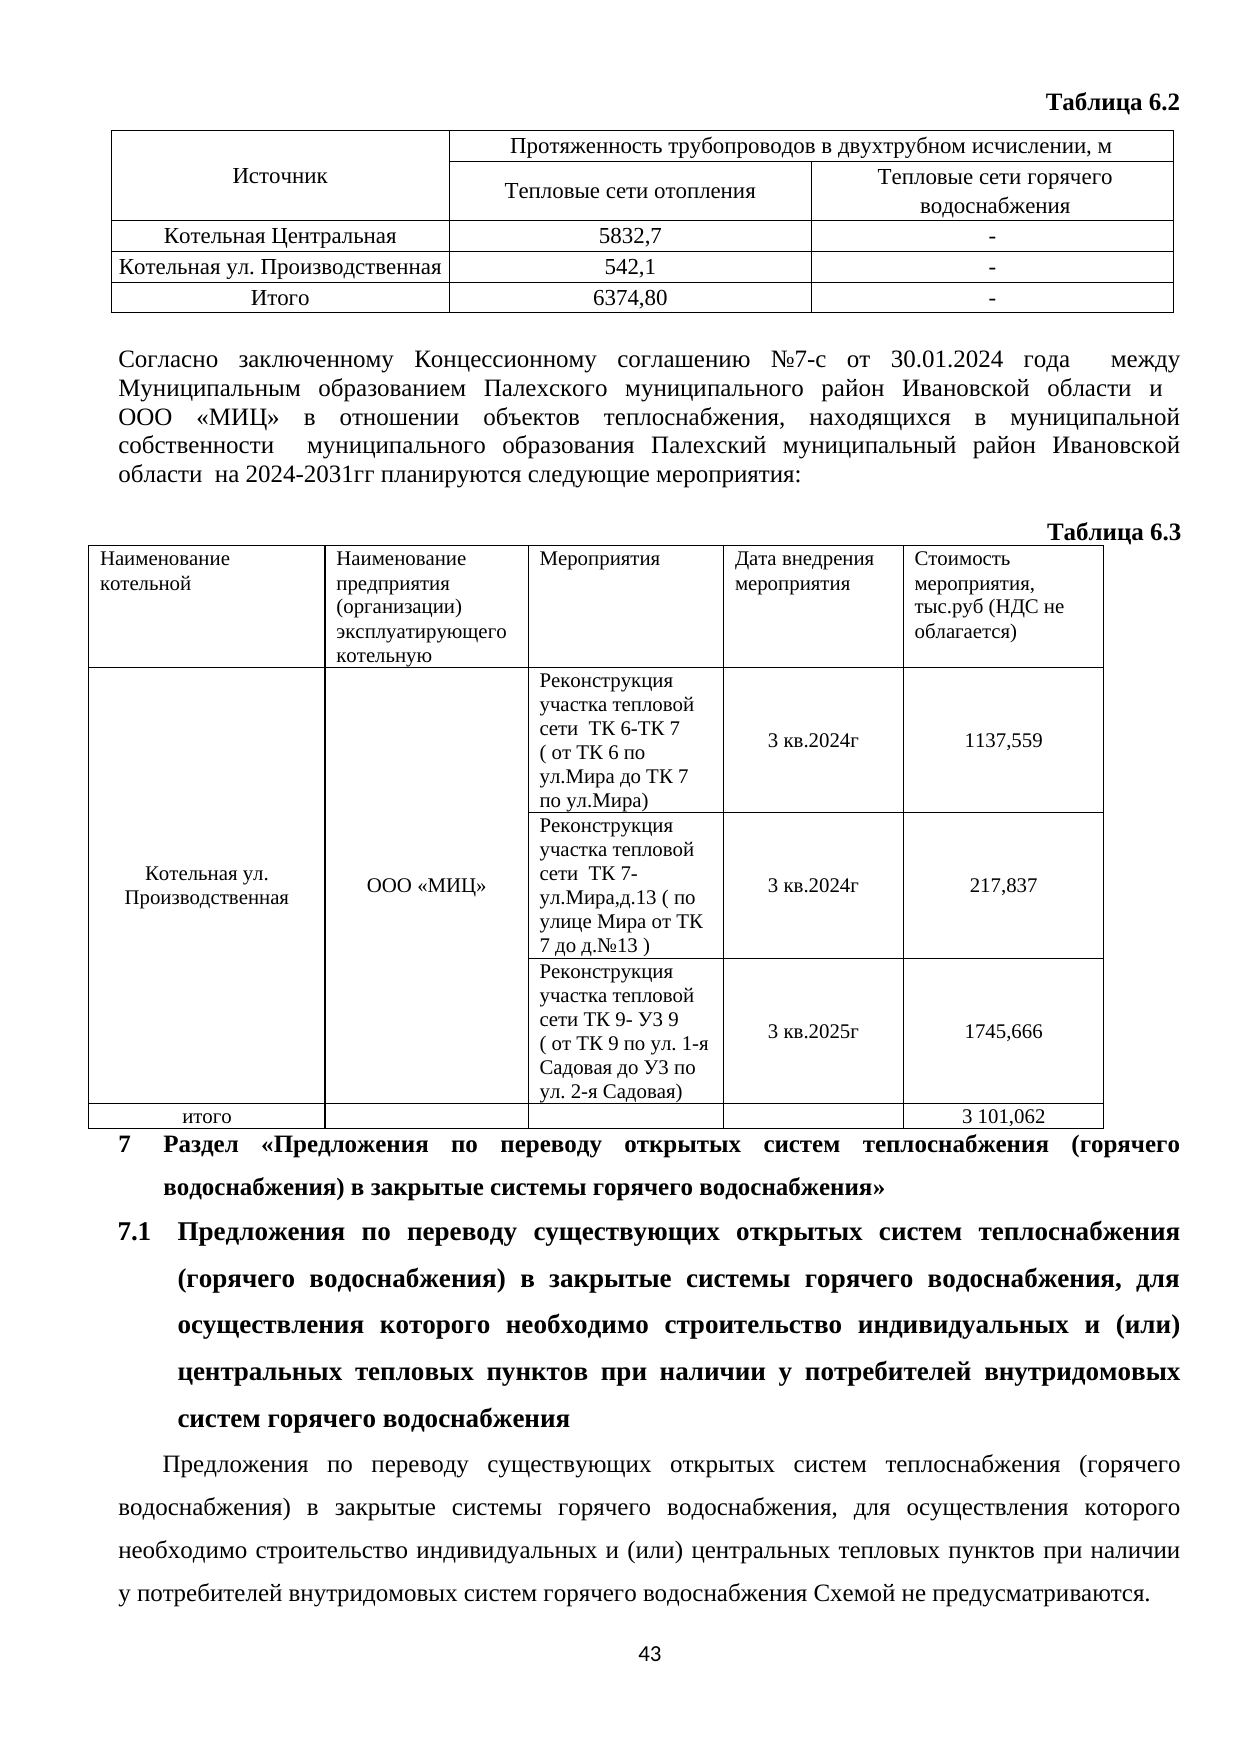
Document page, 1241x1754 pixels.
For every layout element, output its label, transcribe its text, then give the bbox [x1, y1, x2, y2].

table_cell [724, 1104, 903, 1128]
table_cell Котельная ул. Производственная [112, 252, 449, 282]
text Предложения по переводу существующих открытых систем теплоснабжения (горячего водоснабжения) в закрытые системы горячего водоснабжения, для осуществления которого необходимо строительство индивидуальных и (или) центральных тепловых пунктов при наличии у потребителей внутридомовых систем горячего водоснабжения Схемой не предусматриваются. [118, 1449, 1181, 1607]
table_cell 542,1 [450, 252, 811, 282]
table_cell ООО «МИЦ» [326, 668, 528, 1103]
table_cell 3 кв.2024г [724, 813, 903, 957]
table_header Наименование предприятия (организации) эксплуатирующего котельную [326, 546, 528, 667]
table_cell 1745,666 [904, 959, 1103, 1103]
table_cell [529, 1104, 723, 1128]
table_cell Котельная Центральная [112, 221, 449, 251]
table_cell Реконструкция участка тепловой сети ТК 9- У3 9 ( от ТК 9 по ул. 1-я Садовая до У3 по ул. 2-я Садовая) [529, 959, 723, 1103]
table_header Наименование котельной [89, 546, 324, 667]
table_header Источник [112, 131, 449, 220]
table_header Протяженность трубопроводов в двухтрубном исчислении, м [450, 131, 1173, 161]
table_cell - [812, 252, 1173, 282]
table_header Дата внедрения мероприятия [724, 546, 903, 667]
table_cell - [812, 283, 1173, 312]
table_header Стоимость мероприятия, тыс.руб (НДС не облагается) [904, 546, 1103, 667]
table_cell - [812, 221, 1173, 251]
subtitle Предложения по переводу существующих открытых систем теплоснабжения (горячего водоснабжения) в закрытые системы горячего водоснабжения, для осуществления которого необходимо строительство индивидуальных и (или) центральных тепловых пунктов при наличии у потребителей внутридомовых систем горячего водоснабжения [117, 1215, 1181, 1433]
text Согласно заключенному Концессионному соглашению №7-с от 30.01.2024 года между Муниципальным образованием Палехского муниципального район Ивановской области и ООО «МИЦ» в отношении объектов теплоснабжения, находящихся в муниципальной собственности муниципального образования Палехский муниципальный район Ивановской области на 2024-2031гг планируются следующие мероприятия: [118, 344, 1181, 488]
table_cell 3 101,062 [904, 1104, 1103, 1128]
table_header Мероприятия [529, 546, 723, 667]
table_cell 1137,559 [904, 668, 1103, 812]
table_cell 3 кв.2024г [724, 668, 903, 812]
table_cell Тепловые сети горячего водоснабжения [812, 162, 1173, 220]
table_cell Котельная ул. Производственная [89, 668, 324, 1103]
table_cell [326, 1104, 528, 1128]
table_cell 5832,7 [450, 221, 811, 251]
table_cell 217,837 [904, 813, 1103, 957]
table_cell Реконструкция участка тепловой сети ТК 7-ул.Мира,д.13 ( по улице Мира от ТК 7 до д.№13 ) [529, 813, 723, 957]
table_cell итого [89, 1104, 324, 1128]
text Таблица 6.3 [118, 517, 1181, 545]
table_cell Тепловые сети отопления [450, 162, 811, 220]
table_cell 6374,80 [450, 283, 811, 312]
table_cell Реконструкция участка тепловой сети ТК 6-ТК 7 ( от ТК 6 по ул.Мира до ТК 7 по ул.Мира) [529, 668, 723, 812]
text Таблица 6.2 [118, 87, 1180, 116]
table_cell 3 кв.2025г [724, 959, 903, 1103]
subtitle Раздел «Предложения по переводу открытых систем теплоснабжения (горячего водоснабжения) в закрытые системы горячего водоснабжения» [118, 1129, 1181, 1201]
table_cell Итого [112, 283, 449, 312]
